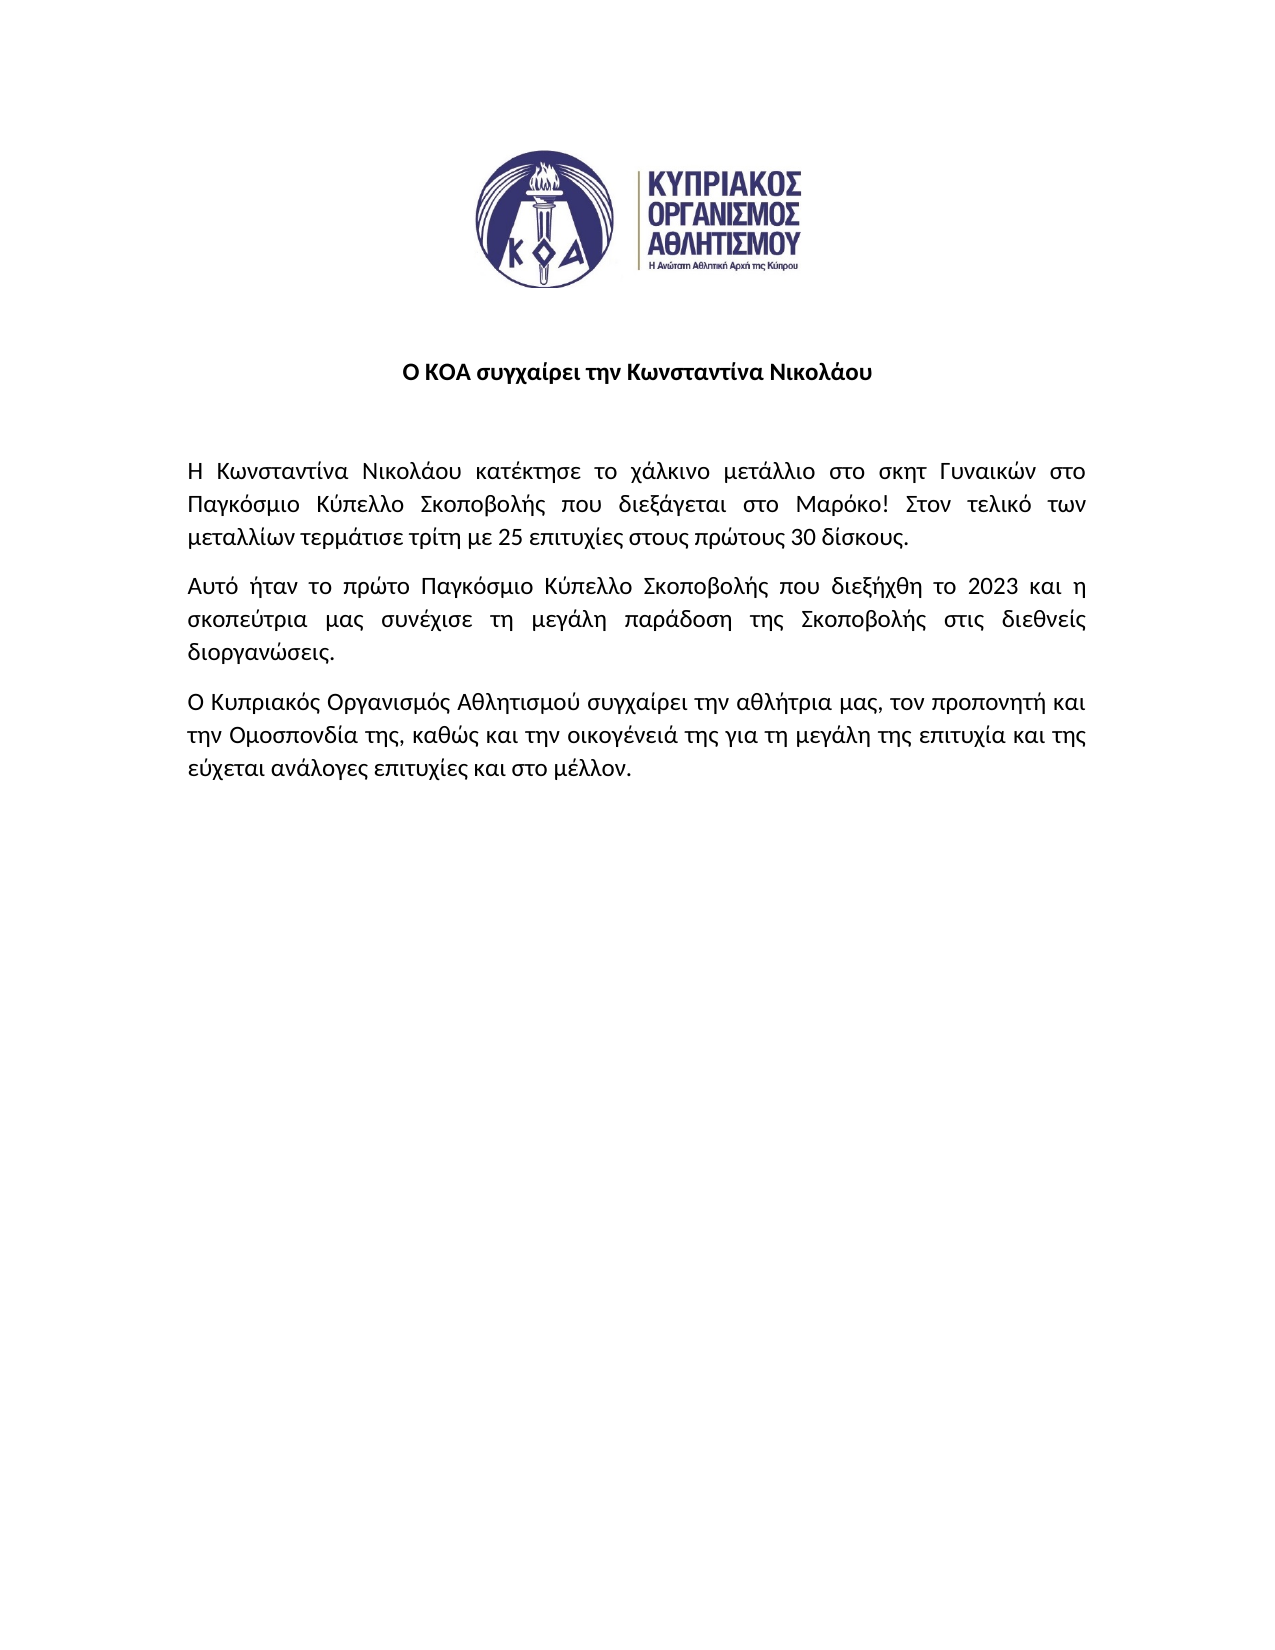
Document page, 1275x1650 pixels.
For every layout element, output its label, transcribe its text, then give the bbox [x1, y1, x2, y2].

text Ο ΚΟΑ συγχαίρει την Κωνσταντίνα Νικολάου [187, 356, 1087, 386]
text Αυτό ήταν το πρώτο Παγκόσμιο Κύπελλο Σκοποβολής που διεξήχθη το 2023 και η σκοπεύτρια μας συνέχισε τη μεγάλη παράδοση της Σκοποβολής στις διεθνείς διοργανώσεις. [187, 571, 1087, 667]
text Η Κωνσταντίνα Νικολάου κατέκτησε το χάλκινο μετάλλιο στο σκητ Γυναικών στο Παγκόσμιο Κύπελλο Σκοποβολής που διεξάγεται στο Μαρόκο! Στον τελικό των μεταλλίων τερμάτισε τρίτη με 25 επιτυχίες στους πρώτους 30 δίσκους. [187, 455, 1087, 551]
picture [473, 150, 802, 288]
text Ο Κυπριακός Οργανισμός Αθλητισμού συγχαίρει την αθλήτρια μας, τον προπονητή και την Ομοσπονδία της, καθώς και την οικογένειά της για τη μεγάλη της επιτυχία και της εύχεται ανάλογες επιτυχίες και στο μέλλον. [187, 686, 1087, 782]
